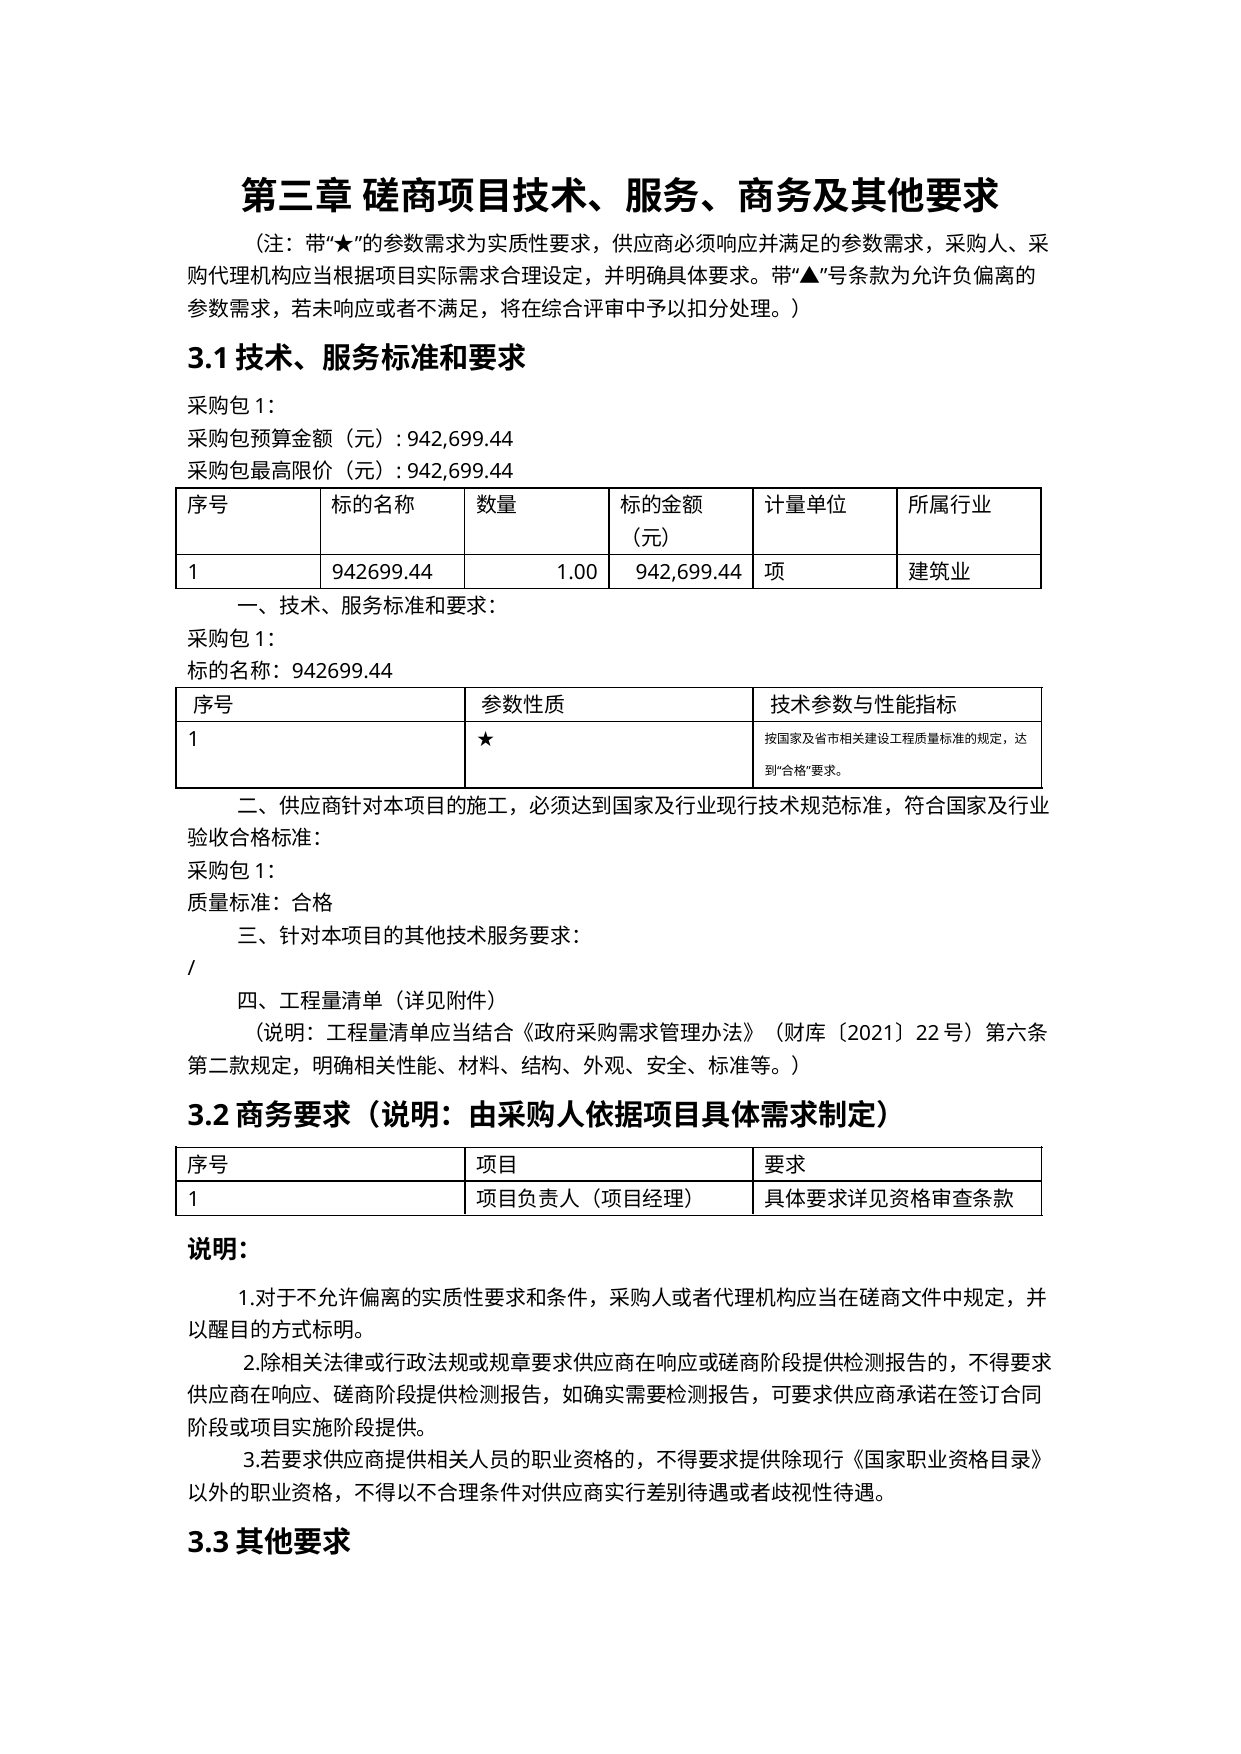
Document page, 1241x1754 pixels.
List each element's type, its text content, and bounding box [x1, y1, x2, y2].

table_header 序号 [177, 1148, 464, 1180]
table_cell 1.00 [465, 555, 608, 588]
table_header 所属行业 [898, 489, 1040, 553]
table_header 技术参数与性能指标 [754, 688, 1041, 721]
table_cell 1 [177, 555, 320, 588]
text 3.2商务要求（说明：由采购人依据项目具体需求制定） [187, 1081, 1053, 1146]
table_header 序号 [177, 489, 320, 553]
text 一、技术、服务标准和要求： [187, 589, 1053, 622]
table_cell 建筑业 [898, 555, 1040, 588]
table_cell 1 [177, 1182, 464, 1214]
table_cell 按国家及省市相关建设工程质量标准的规定，达到“合格”要求。 [754, 722, 1041, 787]
text 二、供应商针对本项目的施工，必须达到国家及行业现行技术规范标准，符合国家及行业验收合格标准： [187, 789, 1053, 854]
text 采购包预算金额（元）: 942,699.44 [187, 422, 1053, 454]
text 标的名称：942699.44 [187, 654, 1053, 687]
text 3.1技术、服务标准和要求 [187, 324, 1053, 389]
text 3.若要求供应商提供相关人员的职业资格的，不得要求提供除现行《国家职业资格目录》以外的职业资格，不得以不合理条件对供应商实行差别待遇或者歧视性待遇。 [187, 1443, 1053, 1508]
text 四、工程量清单（详见附件） [187, 984, 1053, 1016]
text 采购包最高限价（元）: 942,699.44 [187, 454, 1053, 487]
table_cell 项目负责人（项目经理） [466, 1182, 752, 1214]
text 采购包1： [187, 854, 1053, 886]
text 1.对于不允许偏离的实质性要求和条件，采购人或者代理机构应当在磋商文件中规定，并以醒目的方式标明。 [187, 1281, 1053, 1346]
table_cell 具体要求详见资格审查条款 [754, 1182, 1041, 1214]
text 第三章 磋商项目技术、服务、商务及其他要求 [187, 162, 1053, 227]
table_header 标的名称 [321, 489, 464, 553]
table_header 参数性质 [466, 688, 752, 721]
text 采购包1： [187, 622, 1053, 654]
table_cell 项 [754, 555, 896, 588]
text 采购包1： [187, 389, 1053, 422]
table_cell ★ [466, 722, 752, 787]
text 2.除相关法律或行政法规或规章要求供应商在响应或磋商阶段提供检测报告的，不得要求供应商在响应、磋商阶段提供检测报告，如确实需要检测报告，可要求供应商承诺在签订合同阶段或项目实施阶段提供。 [187, 1346, 1053, 1443]
text （注：带“★”的参数需求为实质性要求，供应商必须响应并满足的参数需求，采购人、采购代理机构应当根据项目实际需求合理设定，并明确具体要求。带“▲”号条款为允许负偏离的参数需求，若未响应或者不满足，将在综合评审中予以扣分处理。） [187, 227, 1053, 324]
table_header 计量单位 [754, 489, 896, 553]
table_cell 942699.44 [321, 555, 464, 588]
table_cell 942,699.44 [610, 555, 752, 588]
table_header 序号 [177, 688, 464, 721]
table_header 数量 [465, 489, 608, 553]
text 三、针对本项目的其他技术服务要求： [187, 919, 1053, 951]
table_header 标的金额 （元） [610, 489, 752, 553]
text 质量标准：合格 [187, 886, 1053, 919]
text / [187, 951, 1053, 984]
text 3.3其他要求 [187, 1508, 1053, 1573]
table_header 项目 [466, 1148, 752, 1180]
text 说明： [187, 1216, 1053, 1281]
text （说明：工程量清单应当结合《政府采购需求管理办法》（财库〔2021〕22号）第六条第二款规定，明确相关性能、材料、结构、外观、安全、标准等。） [187, 1016, 1053, 1081]
table_cell 1 [177, 722, 464, 787]
table_header 要求 [754, 1148, 1041, 1180]
